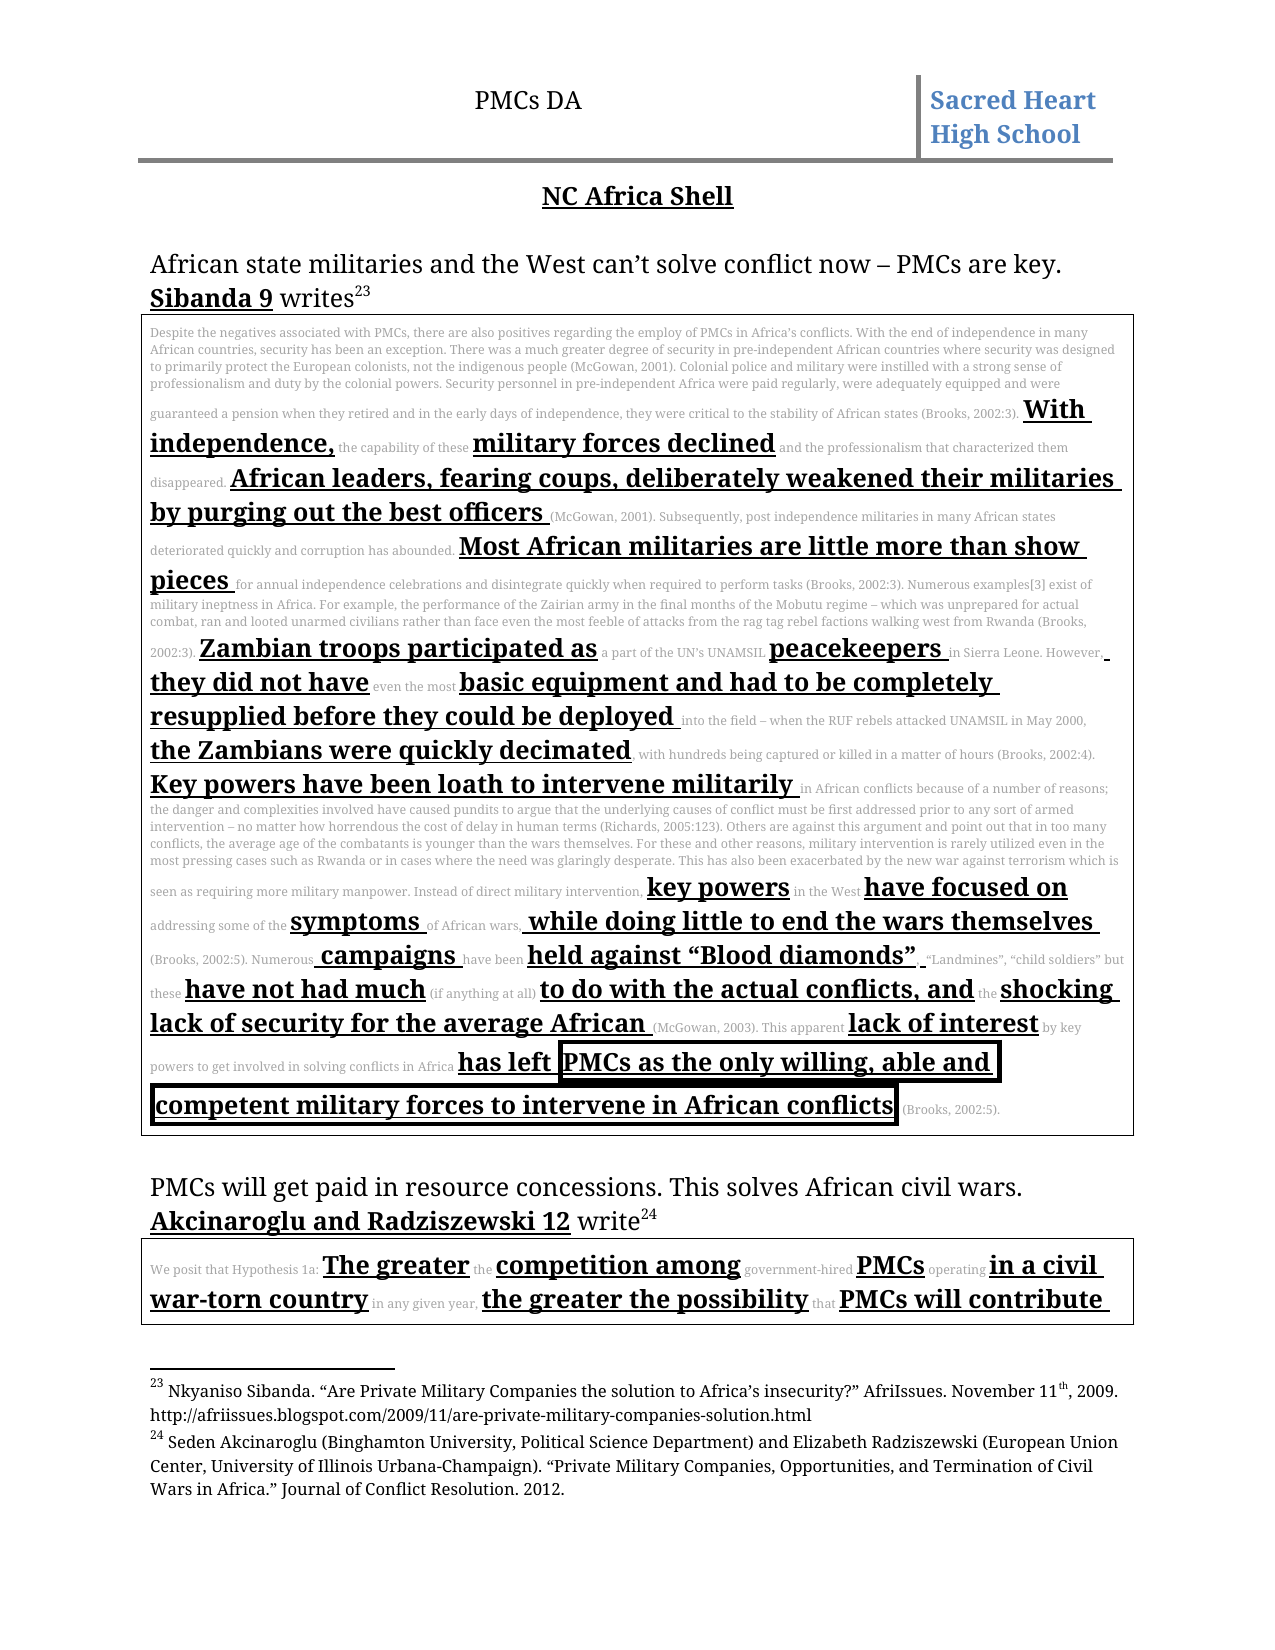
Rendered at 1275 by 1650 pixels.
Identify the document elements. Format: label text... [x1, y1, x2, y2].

subtitle NC Africa Shell [150, 178, 1125, 212]
text PMCs will get paid in resource concessions. This solves African civil wars. [150, 1170, 1125, 1204]
text Akcinaroglu and Radziszewski 12 write [150, 1204, 1125, 1238]
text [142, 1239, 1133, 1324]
text Despite the negatives associated with PMCs, there are also positives regarding the employ of PMCs in Africa’s conflicts. With the end of independence in many African countries, security has been an exception. There was a much greater degree of security in pre-independent African countries where security was designed to primarily protect the European colonists, not the indigenous people (McGowan, 2001). Colonial police and military were instilled with a strong sense of professionalism and duty by the colonial powers. Security personnel in pre-independent Africa were paid regularly, were adequately equipped and were guaranteed a pension when they retired and in the early days of independence, they were critical to the stability of African states (Brooks, 2002:3). With independence, the capability of these military forces declined and the professionalism that characterized them disappeared. African leaders, fearing coups, deliberately weakened their militaries by purging out the best officers (McGowan, 2001). Subsequently, post independence militaries in many African states deteriorated quickly and corruption has abounded. Most African militaries are little more than show pieces for annual independence celebrations and disintegrate quickly when required to perform tasks (Brooks, 2002:3). Numerous examples[3] exist of military ineptness in Africa. For example, the performance of the Zairian army in the final months of the Mobutu regime – which was unprepared for actual combat, ran and looted unarmed civilians rather than face even the most feeble of attacks from the rag tag rebel factions walking west from Rwanda (Brooks, 2002:3). Zambian troops participated as a part of the UN’s UNAMSIL peacekeepers in Sierra Leone. However, they did not have even the most basic equipment and had to be completely resupplied before they could be deployed into the field – when the RUF rebels attacked UNAMSIL in May 2000, the Zambians were quickly decimated, with hundreds being captured or killed in a matter of hours (Brooks, 2002:4). Key powers have been loath to intervene militarily in African conflicts because of a number of reasons; the danger and complexities involved have caused pundits to argue that the underlying causes of conflict must be first addressed prior to any sort of armed intervention – no matter how horrendous the cost of delay in human terms (Richards, 2005:123). Others are against this argument and point out that in too many conflicts, the average age of the combatants is younger than the wars themselves. For these and other reasons, military intervention is rarely utilized even in the most pressing cases such as Rwanda or in cases where the need was glaringly desperate. This has also been exacerbated by the new war against terrorism which is seen as requiring more military manpower. Instead of direct military intervention, key powers in the West have focused on addressing some of the symptoms of African wars, while doing little to end the wars themselves (Brooks, 2002:5). Numerous campaigns have been held against “Blood diamonds”, “Landmines”, “child soldiers” but these have not had much (if anything at all) to do with the actual conflicts, and the shocking lack of security for the average African (McGowan, 2003). This apparent lack of interest by key powers to get involved in solving conflicts in Africa has left PMCs as the only willing, able and competent military forces to intervene in African conflicts (Brooks, 2002:5). [142, 315, 1133, 1135]
text African state militaries and the West can’t solve conflict now – PMCs are key. [150, 246, 1125, 280]
text Sibanda 9 writes [150, 280, 1125, 314]
